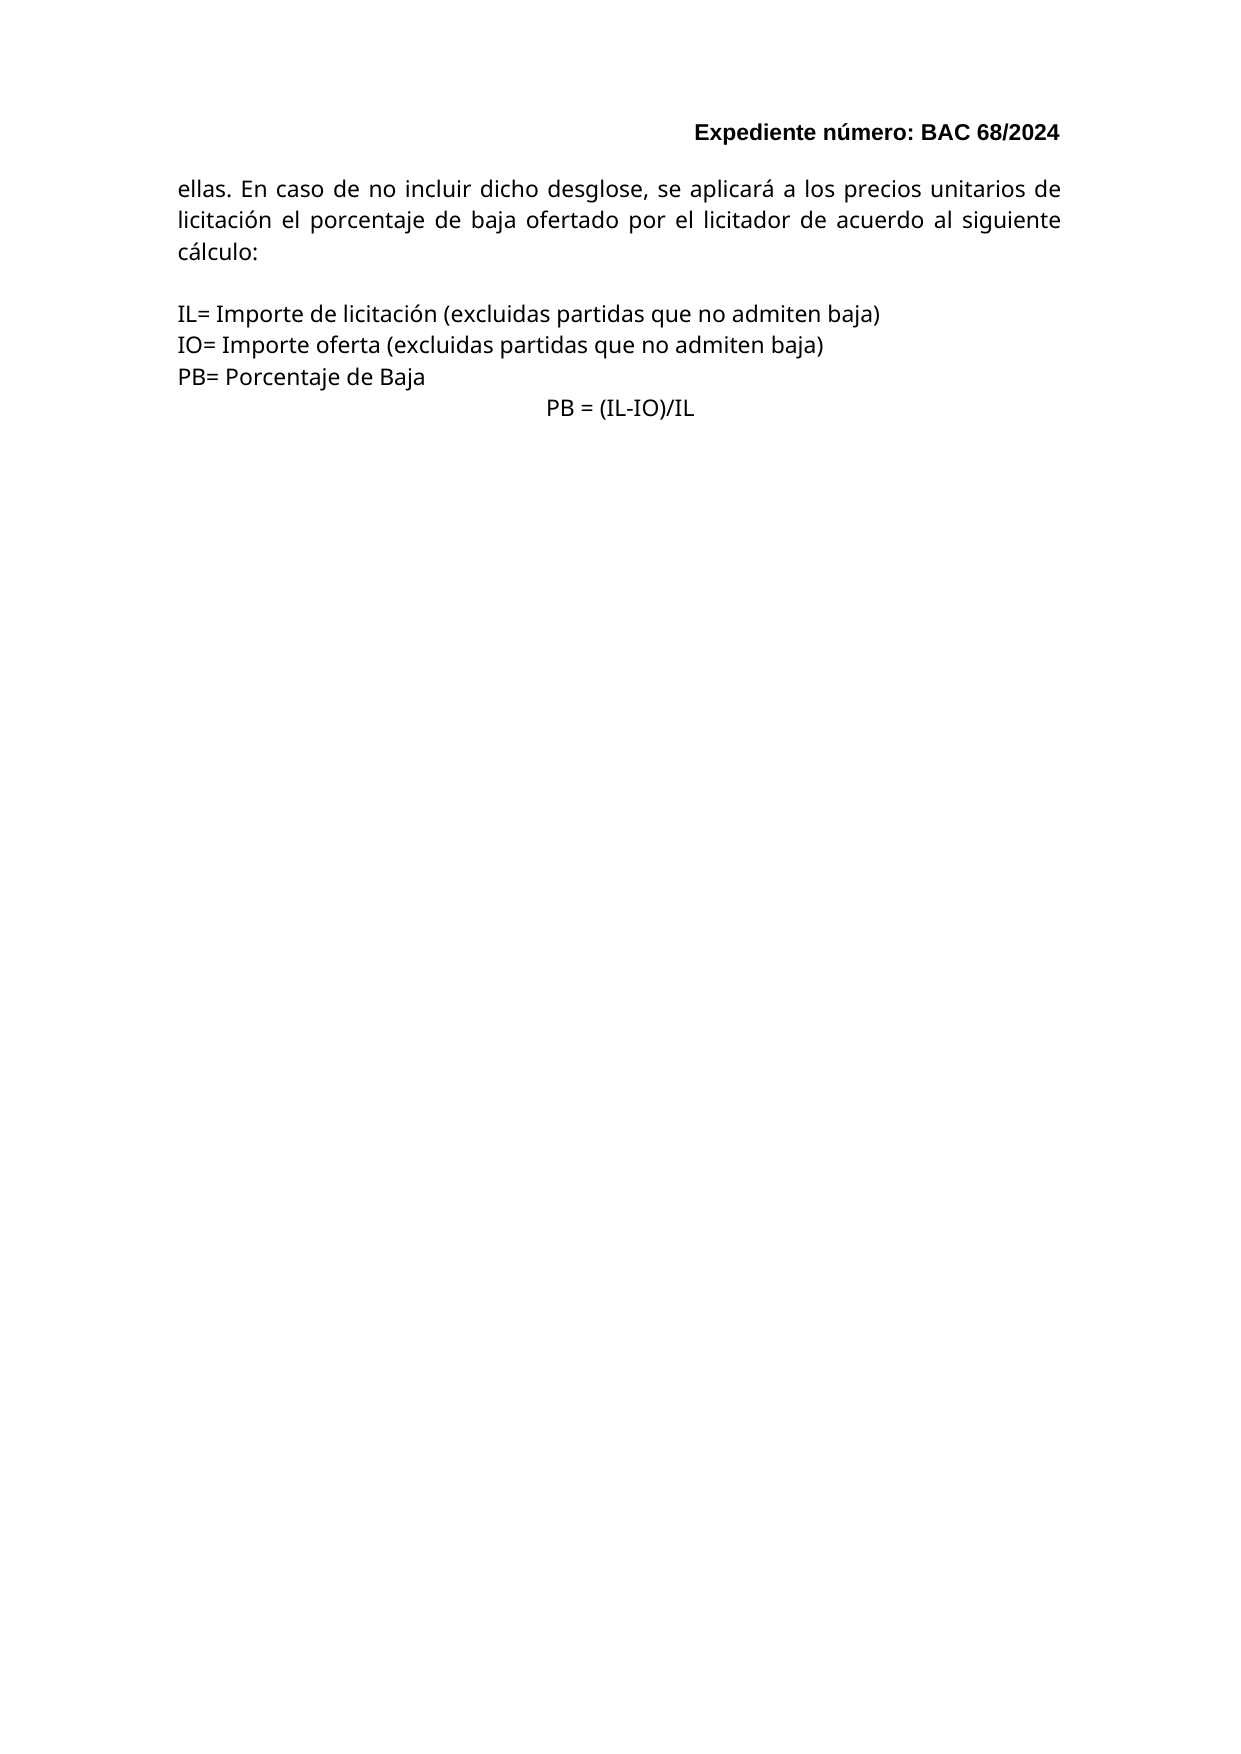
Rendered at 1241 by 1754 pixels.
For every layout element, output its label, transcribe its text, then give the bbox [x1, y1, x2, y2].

text IO= Importe oferta (excluidas partidas que no admiten baja) [177, 329, 1063, 361]
text PB= Porcentaje de Baja [177, 361, 1063, 392]
text IL= Importe de licitación (excluidas partidas que no admiten baja) [177, 298, 1063, 329]
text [177, 173, 1063, 267]
text PB = (IL-IO)/IL [177, 392, 1063, 423]
